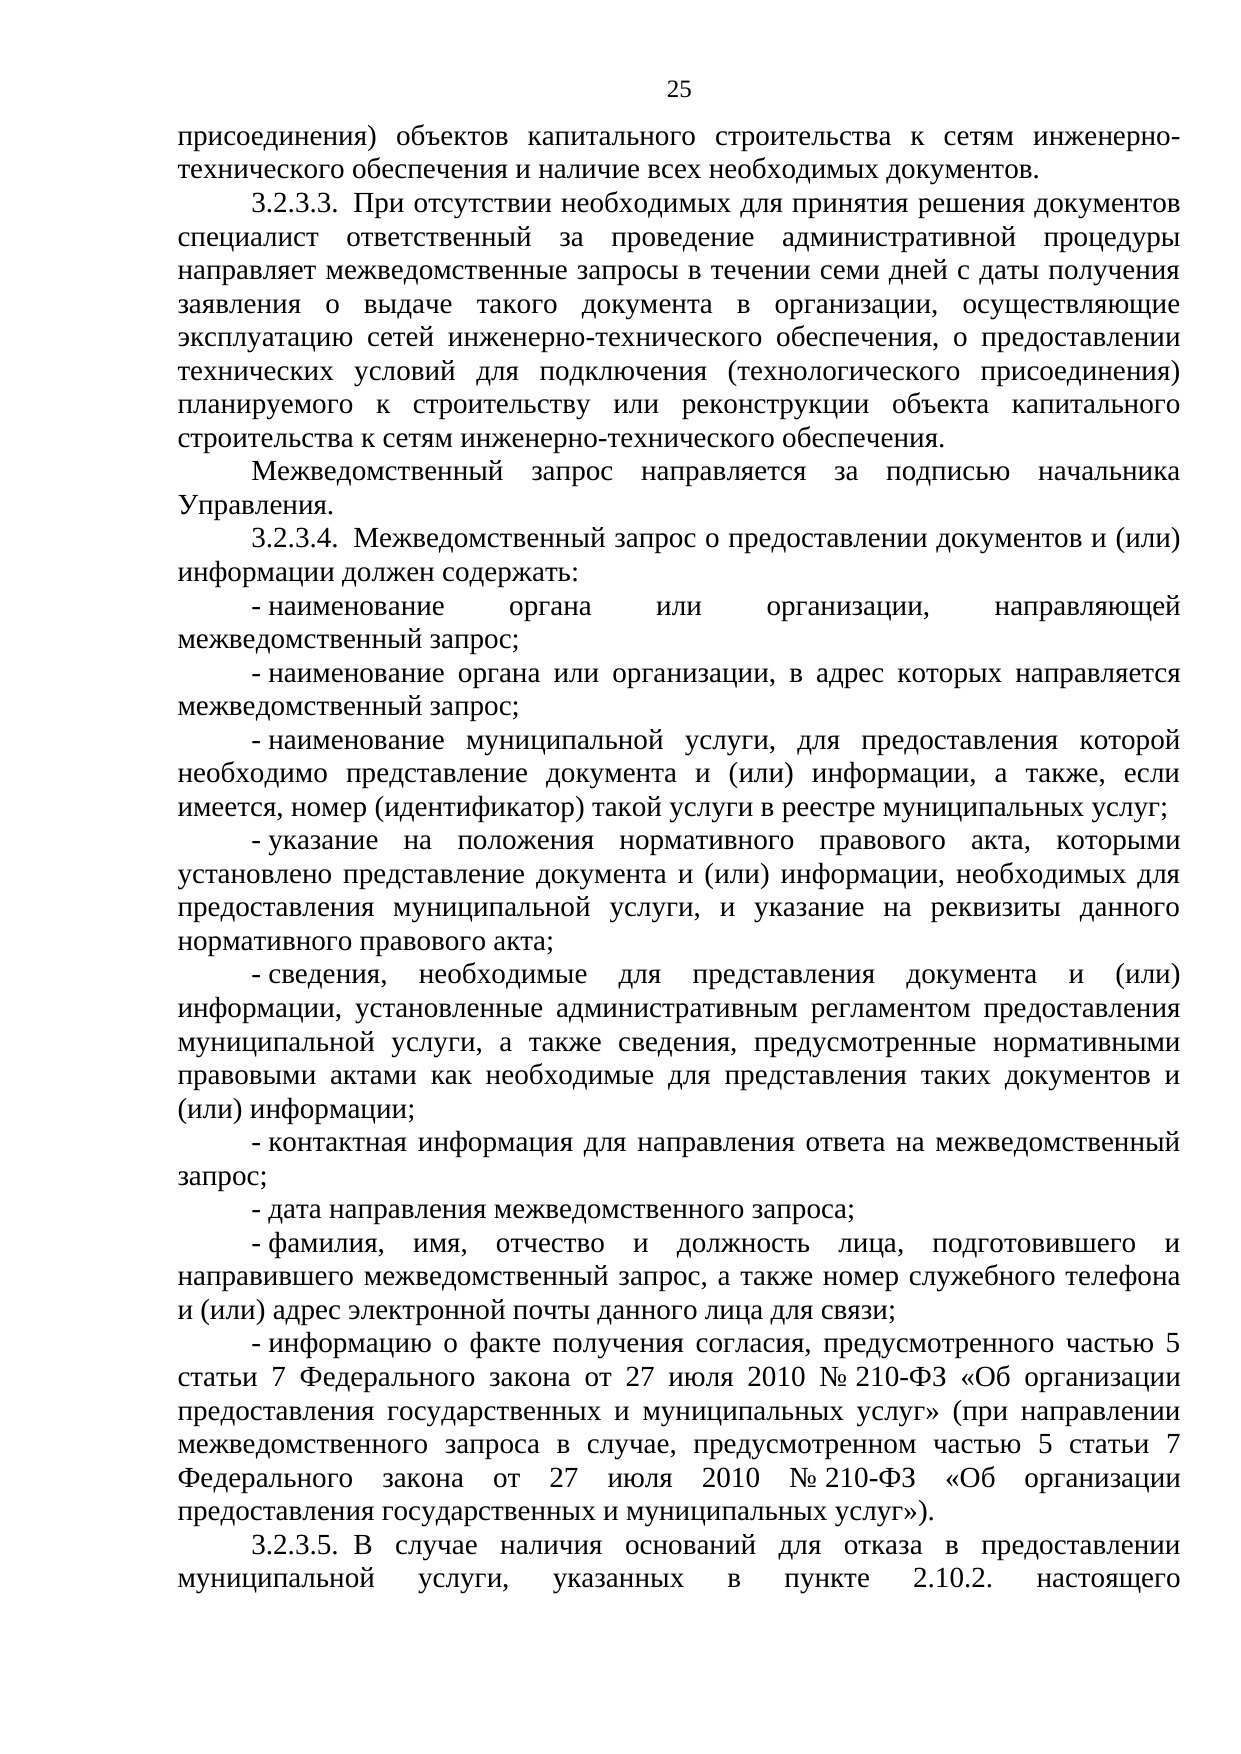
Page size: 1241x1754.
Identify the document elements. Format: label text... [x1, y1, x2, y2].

text - наименование органа или организации, в адрес которых направляется межведомственный запрос; [177, 655, 1181, 722]
text - указание на положения нормативного правового акта, которыми установлено представление документа и (или) информации, необходимых для предоставления муниципальной услуги, и указание на реквизиты данного нормативного правового акта; [177, 822, 1181, 957]
text Межведомственный запрос направляется за подписью начальника Управления. [177, 453, 1181, 521]
text - сведения, необходимые для представления документа и (или) информации, установленные административным регламентом предоставления муниципальной услуги, а также сведения, предусмотренные нормативными правовыми актами как необходимые для представления таких документов и (или) информации; [177, 957, 1181, 1124]
text - контактная информация для направления ответа на межведомственный запрос; [177, 1124, 1181, 1191]
text 3.2.3.3. При отсутствии необходимых для принятия решения документов специалист ответственный за проведение административной процедуры направляет межведомственные запросы в течении семи дней с даты получения заявления о выдаче такого документа в организации, осуществляющие эксплуатацию сетей инженерно-технического обеспечения, о предоставлении технических условий для подключения (технологического присоединения) планируемого к строительству или реконструкции объекта капитального строительства к сетям инженерно-технического обеспечения. [177, 185, 1181, 453]
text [177, 118, 1181, 185]
text - наименование муниципальной услуги, для предоставления которой необходимо представление документа и (или) информации, а также, если имеется, номер (идентификатор) такой услуги в реестре муниципальных услуг; [177, 722, 1181, 822]
text - наименование органа или организации, направляющей межведомственный запрос; [177, 588, 1181, 655]
text 3.2.3.4. Межведомственный запрос о предоставлении документов и (или) информации должен содержать: [177, 521, 1181, 588]
text - фамилия, имя, отчество и должность лица, подготовившего и направившего межведомственный запрос, а также номер служебного телефона и (или) адрес электронной почты данного лица для связи; [177, 1225, 1181, 1326]
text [177, 1527, 1181, 1594]
text - информацию о факте получения согласия, предусмотренного частью 5 статьи 7 Федерального закона от 27 июля 2010 № 210-ФЗ «Об организации предоставления государственных и муниципальных услуг» (при направлении межведомственного запроса в случае, предусмотренном частью 5 статьи 7 Федерального закона от 27 июля 2010 № 210-ФЗ «Об организации предоставления государственных и муниципальных услуг»). [177, 1326, 1181, 1527]
text - дата направления межведомственного запроса; [177, 1191, 1181, 1225]
